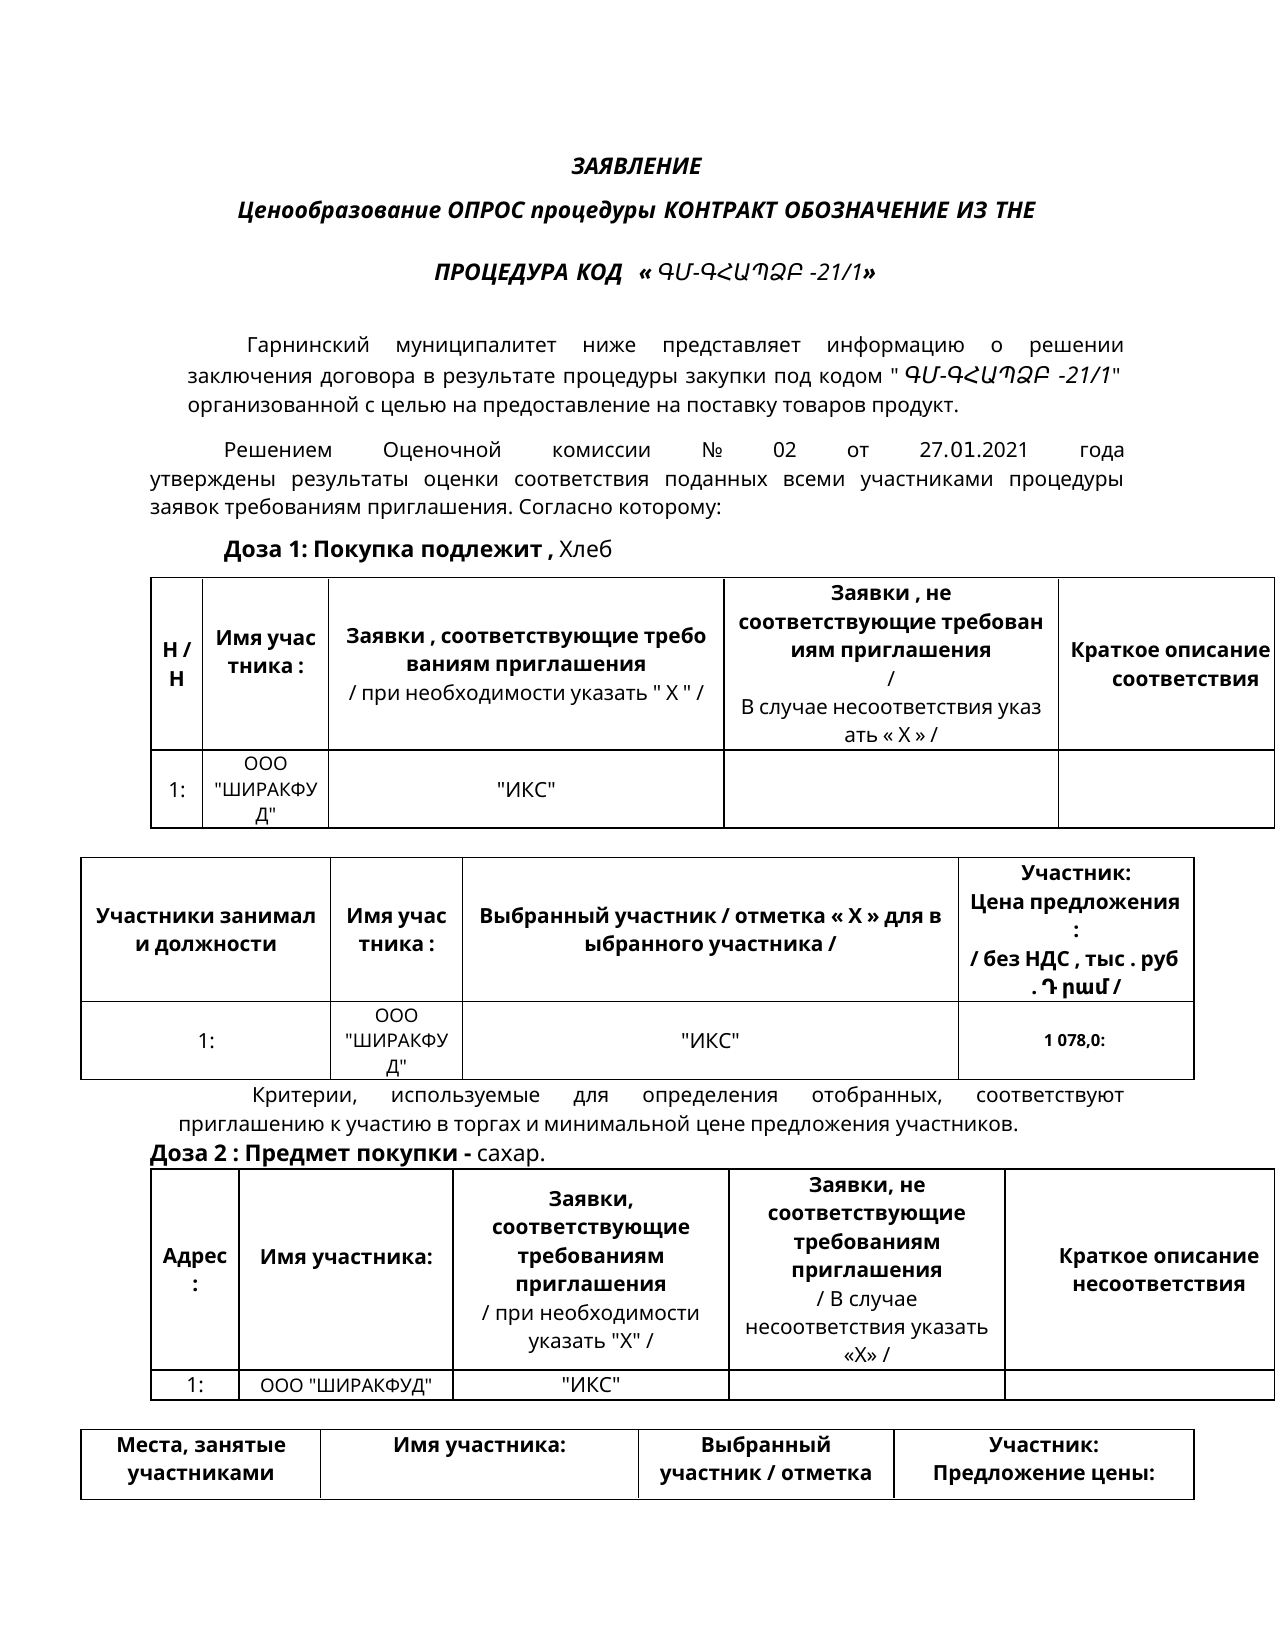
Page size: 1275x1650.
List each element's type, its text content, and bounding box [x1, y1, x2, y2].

table_header Заявки , не соответствующие требованиям приглашения / В случае несоответствия указать « Х » / [725, 578, 1058, 749]
text Критерии, используемые для определения отобранных, соответствуют приглашению к участию в торгах и минимальной цене предложения участников. [178, 1080, 1125, 1137]
table_header Имя участника: [240, 1170, 452, 1369]
table_cell [1006, 1371, 1274, 1399]
table_header Выбранный участник / отметка « X » для выбранного участника / [463, 858, 958, 1001]
table_header Краткое описание несоответствия [1006, 1170, 1274, 1369]
text Гарнинский муниципалитет ниже представляет информацию о решении заключения договора в результате процедуры закупки под кодом " ԳՄ-ԳՀԱՊՁԲ -21/1" организованной с целью на предоставление на поставку товаров продукт. [187, 331, 1125, 419]
table_header Краткое описание несоответствия [1059, 578, 1274, 749]
table_header Участники занимали должности [82, 858, 330, 1001]
table_header Имя участника: [321, 1430, 638, 1498]
table_cell [725, 751, 1058, 827]
table_cell [1059, 751, 1274, 827]
table_header Адрес: [152, 1170, 238, 1369]
table_cell "ИКС" [329, 751, 723, 827]
table_header Участник: Цена предложения : / без НДС , тыс . руб . Դ րամ / [959, 858, 1193, 1001]
table_header Имя участника : [331, 858, 462, 1001]
table_cell "ИКС" [463, 1002, 958, 1079]
table_cell [730, 1371, 1004, 1399]
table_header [895, 1430, 1193, 1498]
table_cell ООО "ШИРАКФУД" [203, 751, 328, 827]
text Ценообразование ОПРОС процедуры КОНТРАКТ ОБОЗНАЧЕНИЕ ИЗ THE [150, 194, 1125, 225]
table_cell "ИКС" [454, 1371, 728, 1399]
text Доза 1: Покупка подлежит , Хлеб [150, 533, 1125, 564]
table_cell ООО "ШИРАКФУД" [240, 1371, 452, 1399]
table_header Заявки , соответствующие требованиям приглашения / при необходимости указать " X " / [329, 578, 724, 749]
table_cell ООО "ШИРАКФУД" [331, 1002, 462, 1079]
table_cell 1: [82, 1002, 330, 1079]
text ЗАЯВЛЕНИЕ [150, 150, 1125, 181]
text Решением Оценочной комиссии № 02 от 27.01.2021 года утверждены результаты оценки соответствия поданных всеми участниками процедуры заявок требованиям приглашения. Согласно которому: [150, 435, 1125, 521]
table_header H / H [152, 578, 202, 749]
table_cell 1: [152, 751, 202, 827]
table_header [82, 1430, 320, 1498]
text Доза 2 : Предмет покупки - сахар. [150, 1137, 1125, 1168]
table_header Имя участника : [203, 578, 328, 749]
text ПРОЦЕДУРА КОД « ԳՄ-ԳՀԱՊՁԲ -21/1» [187, 256, 1125, 287]
table_header Заявки, не соответствующие требованиям приглашения / В случае несоответствия указать «Х» / [730, 1170, 1004, 1369]
table_cell 1 078,0: [959, 1002, 1193, 1079]
table_header Заявки, соответствующие требованиям приглашения / при необходимости указать "X" / [454, 1170, 728, 1369]
table_cell 1: [152, 1371, 238, 1399]
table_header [639, 1430, 893, 1498]
